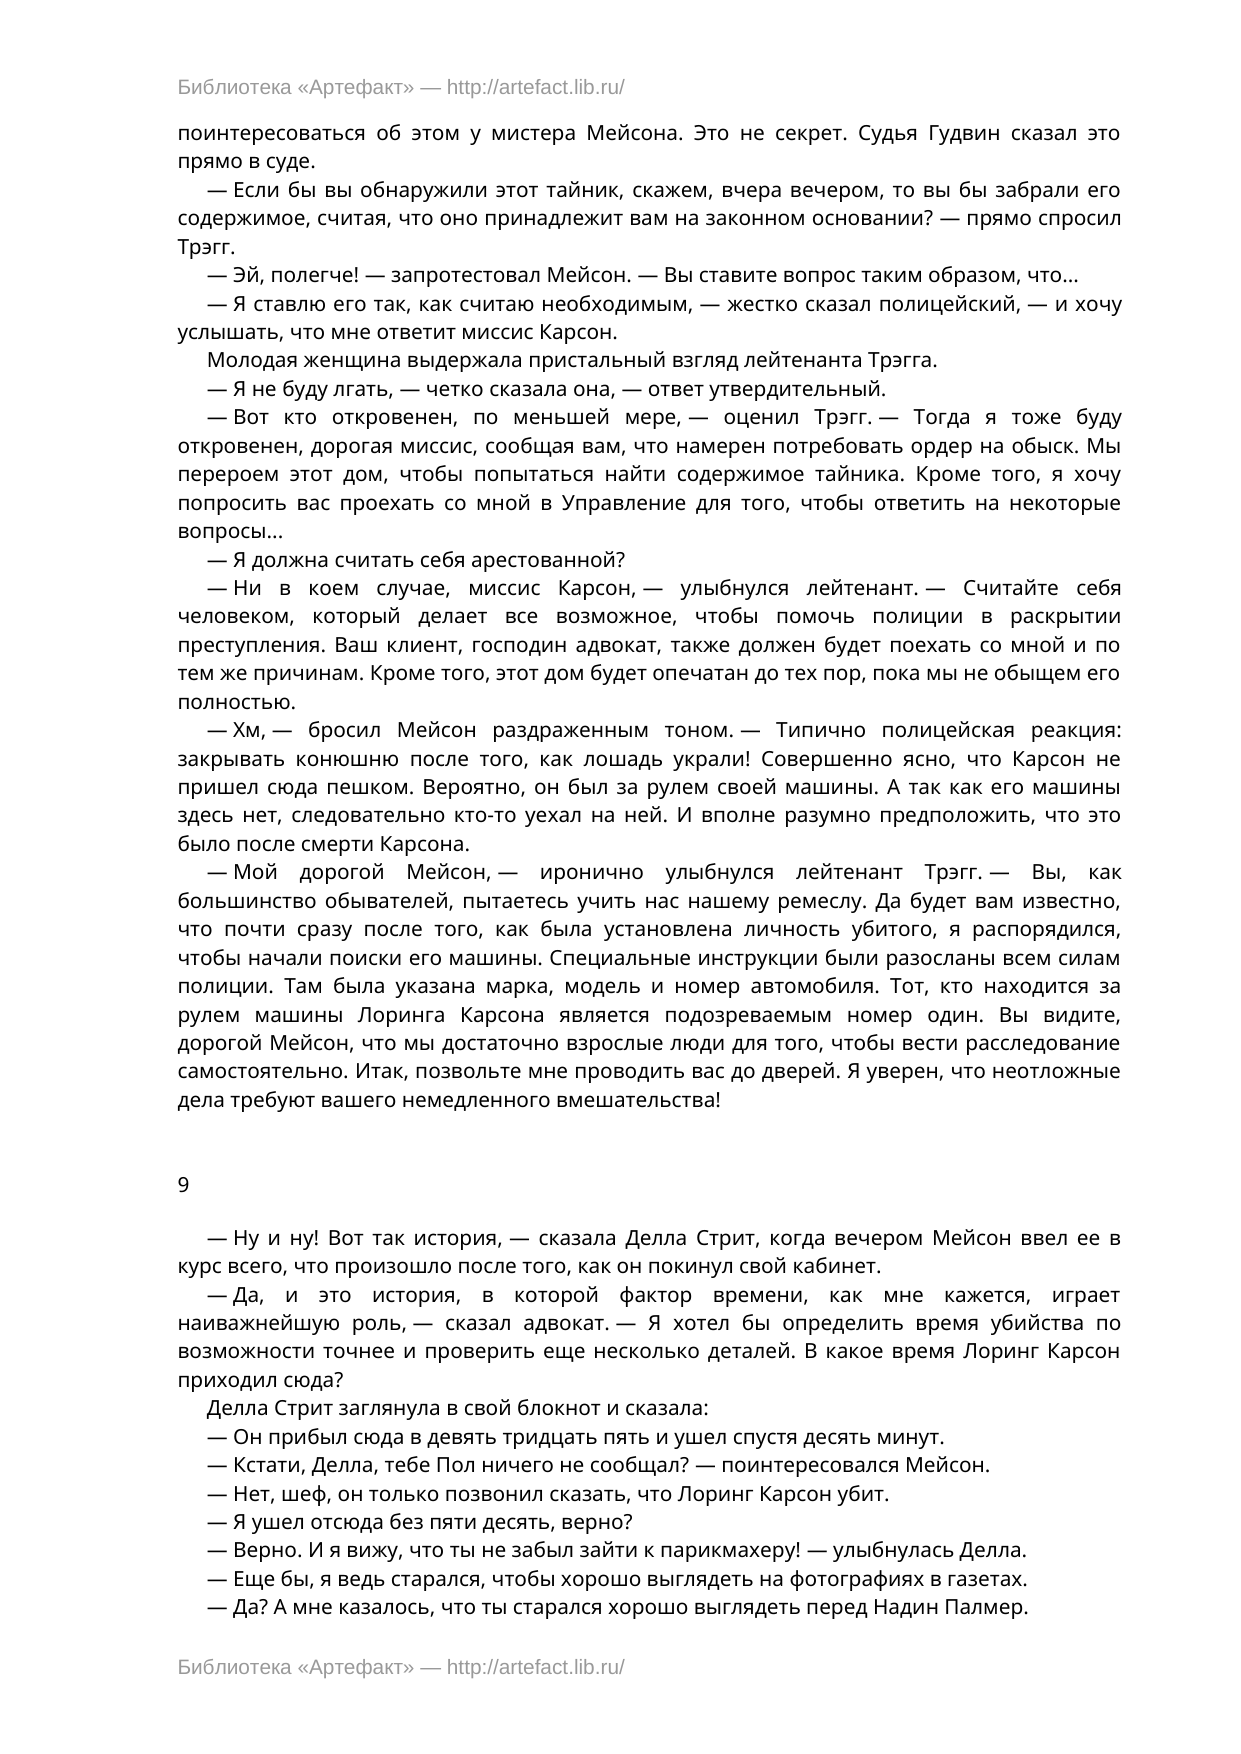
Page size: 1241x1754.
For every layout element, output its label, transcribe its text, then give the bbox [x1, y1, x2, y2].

text 9 [177, 1113, 1122, 1223]
text — Да? А мне казалось, что ты старался хорошо выглядеть перед Надин Палмер. [177, 1592, 1122, 1621]
text — Я ставлю его так, как считаю необходимым, — жестко сказал полицейский, — и хочу услышать, что мне ответит миссис Карсон. [177, 289, 1122, 346]
text — Я ушел отсюда без пяти десять, верно? [177, 1507, 1122, 1536]
text — Кстати, Делла, тебе Пол ничего не сообщал? — поинтересовался Мейсон. [177, 1450, 1122, 1479]
text — Вот кто откровенен, по меньшей мере, — оценил Трэгг. — Тогда я тоже буду откровенен, дорогая миссис, сообщая вам, что намерен потребовать ордер на обыск. Мы перероем этот дом, чтобы попытаться найти содержимое тайника. Кроме того, я хочу попросить вас проехать со мной в Управление для того, чтобы ответить на некоторые вопросы... [177, 402, 1122, 545]
text — Эй, полегче! — запротестовал Мейсон. — Вы ставите вопрос таким образом, что... [177, 260, 1122, 289]
text — Если бы вы обнаружили этот тайник, скажем, вчера вечером, то вы бы забрали его содержимое, считая, что оно принадлежит вам на законном основании? — прямо спросил Трэгг. [177, 175, 1122, 260]
text — Да, и это история, в которой фактор времени, как мне кажется, играет наиважнейшую роль, — сказал адвокат. — Я хотел бы определить время убийства по возможности точнее и проверить еще несколько деталей. В какое время Лоринг Карсон приходил сюда? [177, 1280, 1122, 1393]
text — Ни в коем случае, миссис Карсон, — улыбнулся лейтенант. — Считайте себя человеком, который делает все возможное, чтобы помочь полиции в раскрытии преступления. Ваш клиент, господин адвокат, также должен будет поехать со мной и по тем же причинам. Кроме того, этот дом будет опечатан до тех пор, пока мы не обыщем его полностью. [177, 573, 1122, 715]
text — Мой дорогой Мейсон, — иронично улыбнулся лейтенант Трэгг. — Вы, как большинство обывателей, пытаетесь учить нас нашему ремеслу. Да будет вам известно, что почти сразу после того, как была установлена личность убитого, я распорядился, чтобы начали поиски его машины. Специальные инструкции были разосланы всем силам полиции. Там была указана марка, модель и номер автомобиля. Тот, кто находится за рулем машины Лоринга Карсона является подозреваемым номер один. Вы видите, дорогой Мейсон, что мы достаточно взрослые люди для того, чтобы вести расследование самостоятельно. Итак, позвольте мне проводить вас до дверей. Я уверен, что неотложные дела требуют вашего немедленного вмешательства! [177, 857, 1122, 1113]
text — Нет, шеф, он только позвонил сказать, что Лоринг Карсон убит. [177, 1479, 1122, 1507]
text — Еще бы, я ведь старался, чтобы хорошо выглядеть на фотографиях в газетах. [177, 1564, 1122, 1592]
text — Верно. И я вижу, что ты не забыл зайти к парикмахеру! — улыбнулась Делла. [177, 1536, 1122, 1564]
text — Я должна считать себя арестованной? [177, 545, 1122, 573]
text Молодая женщина выдержала пристальный взгляд лейтенанта Трэгга. [177, 346, 1122, 374]
text — Он прибыл сюда в девять тридцать пять и ушел спустя десять минут. [177, 1422, 1122, 1450]
text — Ну и ну! Вот так история, — сказала Делла Стрит, когда вечером Мейсон ввел ее в курс всего, что произошло после того, как он покинул свой кабинет. [177, 1223, 1122, 1280]
text — Хм, — бросил Мейсон раздраженным тоном. — Типично полицейская реакция: закрывать конюшню после того, как лошадь украли! Совершенно ясно, что Карсон не пришел сюда пешком. Вероятно, он был за рулем своей машины. А так как его машины здесь нет, следовательно кто-то уехал на ней. И вполне разумно предположить, что это было после смерти Карсона. [177, 715, 1122, 857]
text — Я не буду лгать, — четко сказала она, — ответ утвердительный. [177, 374, 1122, 402]
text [177, 118, 1122, 175]
text Делла Стрит заглянула в свой блокнот и сказала: [177, 1393, 1122, 1422]
